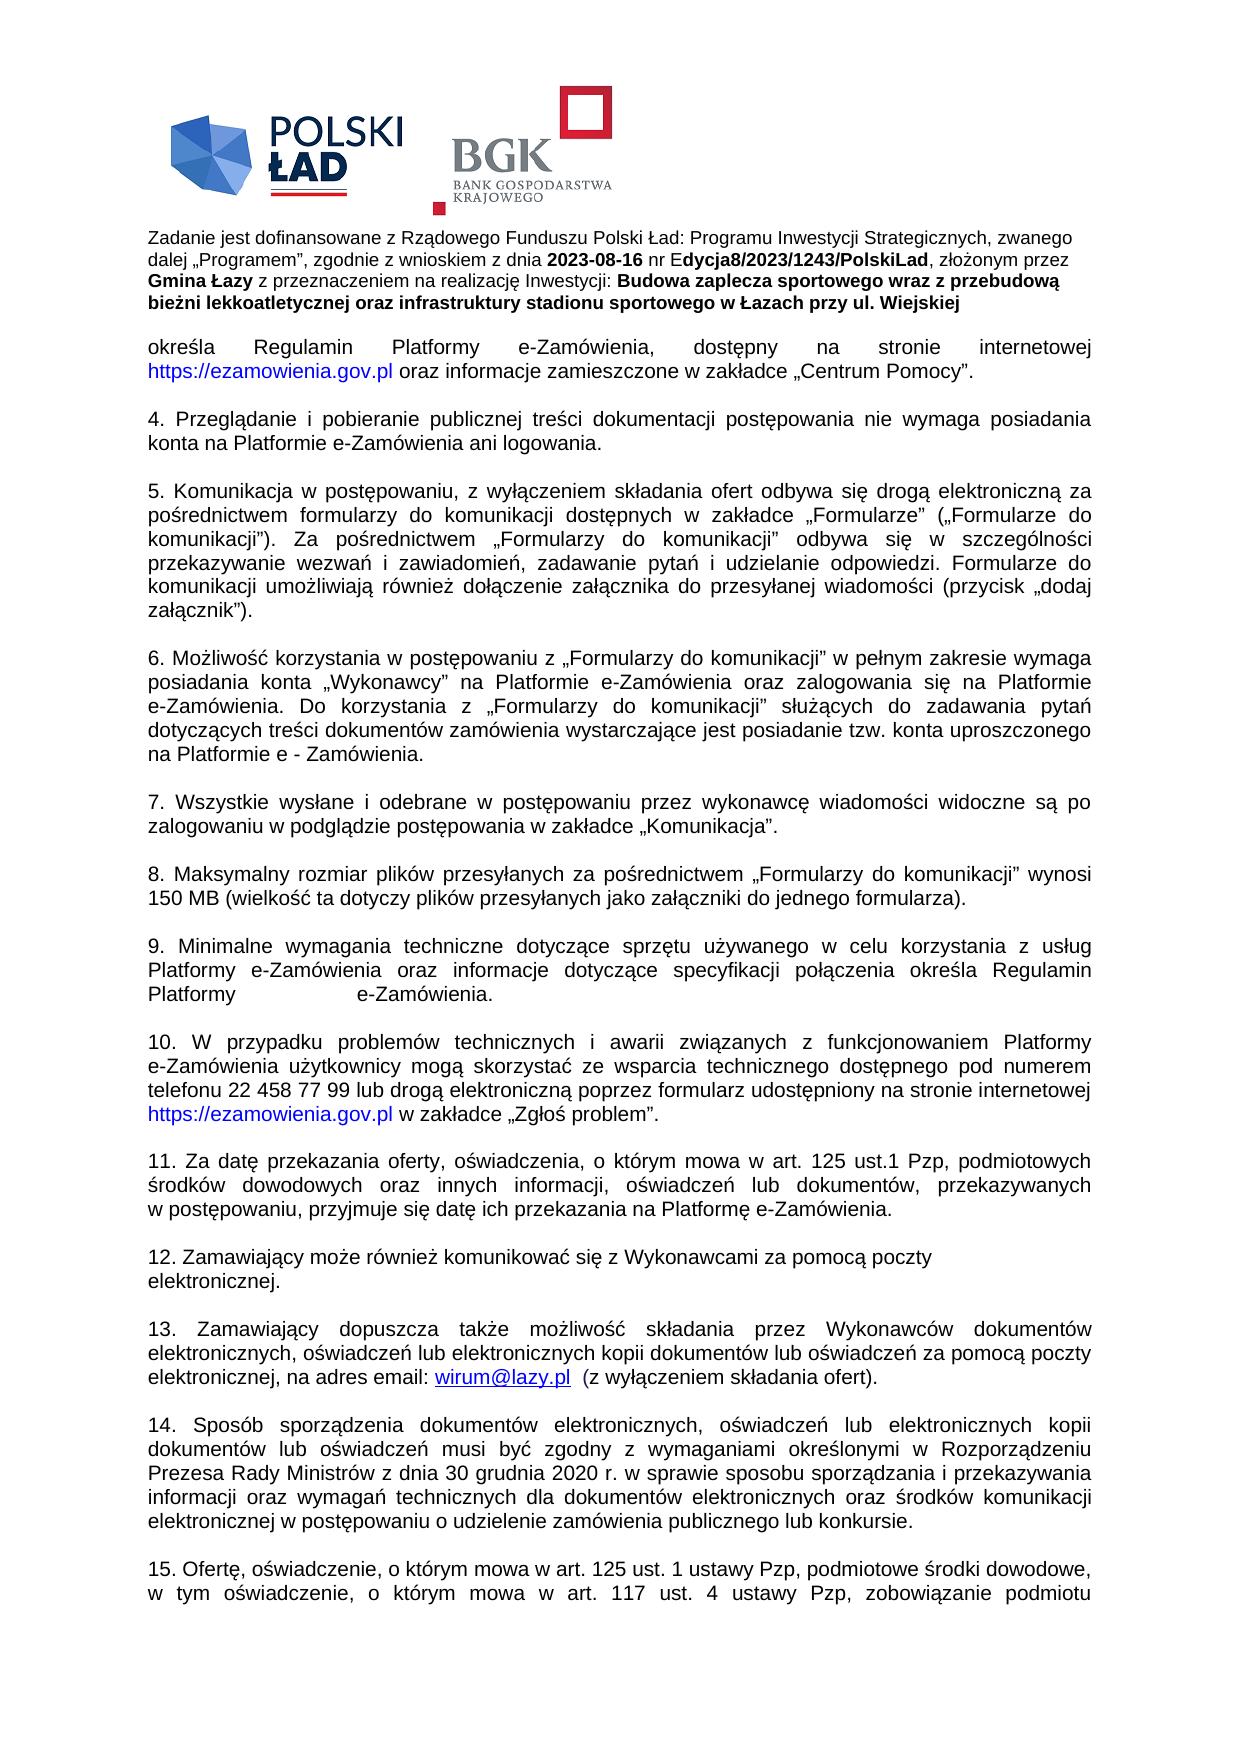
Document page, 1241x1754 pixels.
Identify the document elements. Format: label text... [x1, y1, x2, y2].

text 11. Za datę przekazania oferty, oświadczenia, o którym mowa w art. 125 ust.1 Pzp, podmiotowych środków dowodowych oraz innych informacji, oświadczeń lub dokumentów, przekazywanych w postępowaniu, przyjmuje się datę ich przekazania na Platformę e-Zamówienia. [148, 1149, 1093, 1221]
text 9. Minimalne wymagania techniczne dotyczące sprzętu używanego w celu korzystania z usług Platformy e-Zamówienia oraz informacje dotyczące specyfikacji połączenia określa Regulamin Platformy e-Zamówienia. [148, 934, 1093, 1006]
text 13. Zamawiający dopuszcza także możliwość składania przez Wykonawców dokumentów elektronicznych, oświadczeń lub elektronicznych kopii dokumentów lub oświadczeń za pomocą poczty elektronicznej, na adres email: wirum@lazy.pl (z wyłączeniem składania ofert). [148, 1317, 1093, 1389]
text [148, 335, 1093, 383]
text 12. Zamawiający może również komunikować się z Wykonawcami za pomocą poczty [148, 1245, 1093, 1269]
text 10. W przypadku problemów technicznych i awarii związanych z funkcjonowaniem Platformy e-Zamówienia użytkownicy mogą skorzystać ze wsparcia technicznego dostępnego pod numerem telefonu 22 458 77 99 lub drogą elektroniczną poprzez formularz udostępniony na stronie internetowej https://ezamowienia.gov.pl w zakładce „Zgłoś problem”. [148, 1029, 1093, 1125]
text 6. Możliwość korzystania w postępowaniu z „Formularzy do komunikacji” w pełnym zakresie wymaga posiadania konta „Wykonawcy” na Platformie e-Zamówienia oraz zalogowania się na Platformie e-Zamówienia. Do korzystania z „Formularzy do komunikacji” służących do zadawania pytań dotyczących treści dokumentów zamówienia wystarczające jest posiadanie tzw. konta uproszczonego na Platformie e - Zamówienia. [148, 646, 1093, 766]
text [148, 1557, 1093, 1604]
text 8. Maksymalny rozmiar plików przesyłanych za pośrednictwem „Formularzy do komunikacji” wynosi 150 MB (wielkość ta dotyczy plików przesyłanych jako załączniki do jednego formularza). [148, 862, 1093, 910]
text 7. Wszystkie wysłane i odebrane w postępowaniu przez wykonawcę wiadomości widoczne są po zalogowaniu w podglądzie postępowania w zakładce „Komunikacja”. [148, 790, 1093, 838]
text 4. Przeglądanie i pobieranie publicznej treści dokumentacji postępowania nie wymaga posiadania konta na Platformie e-Zamówienia ani logowania. [148, 407, 1093, 454]
text elektronicznej. [148, 1269, 1093, 1293]
text 14. Sposób sporządzenia dokumentów elektronicznych, oświadczeń lub elektronicznych kopii dokumentów lub oświadczeń musi być zgodny z wymaganiami określonymi w Rozporządzeniu Prezesa Rady Ministrów z dnia 30 grudnia 2020 r. w sprawie sposobu sporządzania i przekazywania informacji oraz wymagań technicznych dla dokumentów elektronicznych oraz środków komunikacji elektronicznej w postępowaniu o udzielenie zamówienia publicznego lub konkursie. [148, 1413, 1093, 1533]
text 5. Komunikacja w postępowaniu, z wyłączeniem składania ofert odbywa się drogą elektroniczną za pośrednictwem formularzy do komunikacji dostępnych w zakładce „Formularze” („Formularze do komunikacji”). Za pośrednictwem „Formularzy do komunikacji” odbywa się w szczególności przekazywanie wezwań i zawiadomień, zadawanie pytań i udzielanie odpowiedzi. Formularze do komunikacji umożliwiają również dołączenie załącznika do przesyłanej wiadomości (przycisk „dodaj załącznik”). [148, 478, 1093, 622]
